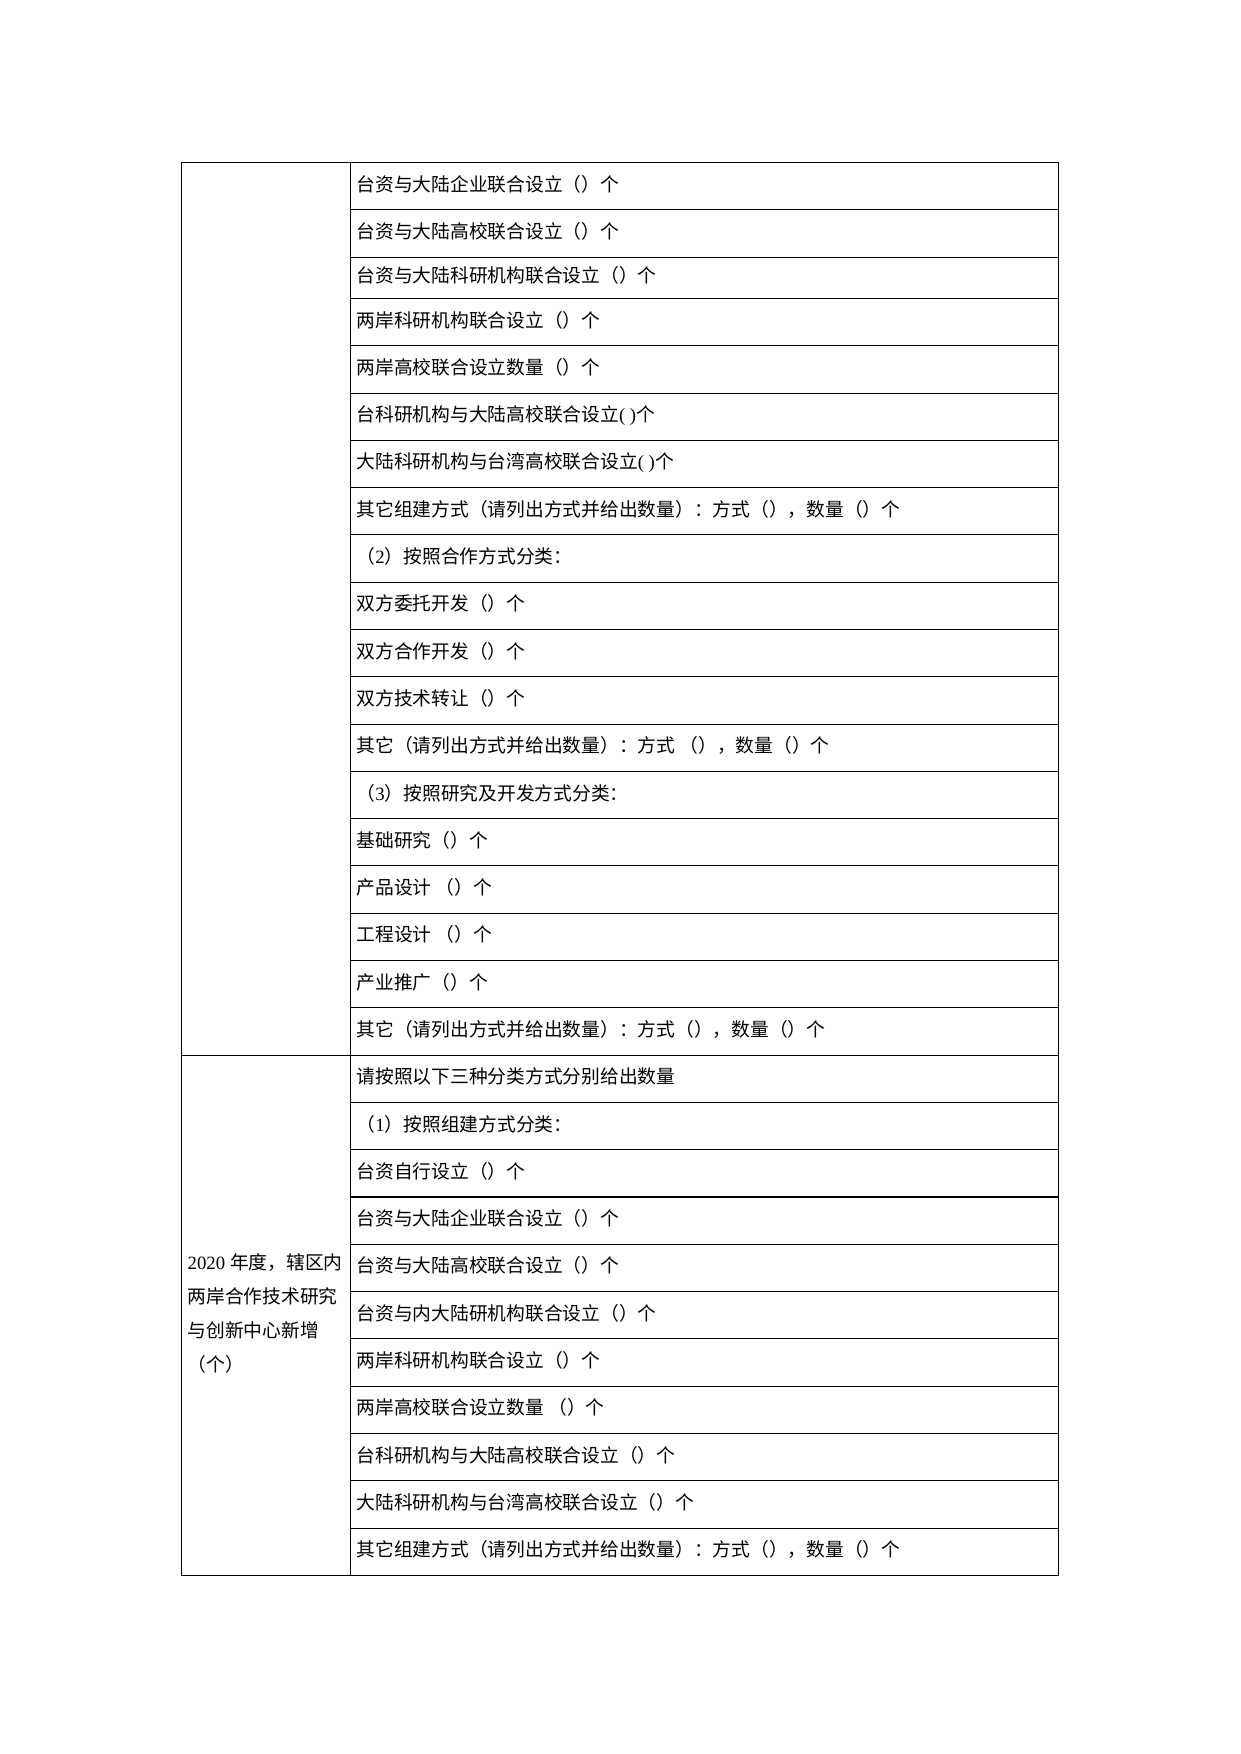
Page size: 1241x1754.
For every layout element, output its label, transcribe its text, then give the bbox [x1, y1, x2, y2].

table_cell 台资自行设立（）个 [351, 1150, 1058, 1196]
table_cell 台科研机构与大陆高校联合设立（）个 [351, 1434, 1058, 1480]
table_cell （2）按照合作方式分类： [351, 535, 1058, 582]
table_cell 基础研究（）个 [351, 819, 1058, 865]
table_cell 两岸科研机构联合设立（）个 [351, 299, 1058, 345]
table_cell 台资与大陆高校联合设立（）个 [351, 1245, 1058, 1291]
table_cell 其它（请列出方式并给出数量）：方式（），数量（）个 [351, 1008, 1058, 1054]
table_cell 其它组建方式（请列出方式并给出数量）：方式（），数量（）个 [351, 1529, 1058, 1575]
table_cell 2020 年度，辖区内两岸合作技术研究与创新中心新增（个） [182, 1056, 350, 1575]
table_cell 其它（请列出方式并给出数量）：方式 （），数量（）个 [351, 725, 1058, 771]
table_cell 双方合作开发（）个 [351, 630, 1058, 676]
table_cell 两岸高校联合设立数量 （）个 [351, 1387, 1058, 1433]
table_cell （3）按照研究及开发方式分类： [351, 772, 1058, 818]
table_cell 两岸高校联合设立数量（）个 [351, 346, 1058, 392]
table_cell 大陆科研机构与台湾高校联合设立（）个 [351, 1481, 1058, 1527]
table_cell 台资与大陆企业联合设立（）个 [351, 1198, 1058, 1244]
table_cell 台资与大陆高校联合设立（）个 [351, 210, 1058, 257]
table_cell （1）按照组建方式分类： [351, 1103, 1058, 1149]
table_cell 工程设计 （）个 [351, 914, 1058, 960]
table_cell 其它组建方式（请列出方式并给出数量）：方式（），数量（）个 [351, 488, 1058, 534]
table_cell 大陆科研机构与台湾高校联合设立( )个 [351, 441, 1058, 487]
table_cell 双方委托开发（）个 [351, 583, 1058, 629]
table_cell 请按照以下三种分类方式分别给出数量 [351, 1056, 1058, 1102]
table_cell 台资与大陆科研机构联合设立（）个 [351, 258, 1058, 298]
table_cell 台资与大陆企业联合设立（）个 [351, 163, 1058, 209]
table_cell 产业推广（）个 [351, 961, 1058, 1007]
table_cell 双方技术转让（）个 [351, 677, 1058, 723]
table_cell 产品设计 （）个 [351, 866, 1058, 913]
table_cell 两岸科研机构联合设立（）个 [351, 1339, 1058, 1386]
table_cell 台资与内大陆研机构联合设立（）个 [351, 1292, 1058, 1338]
table_cell 台科研机构与大陆高校联合设立( )个 [351, 394, 1058, 440]
